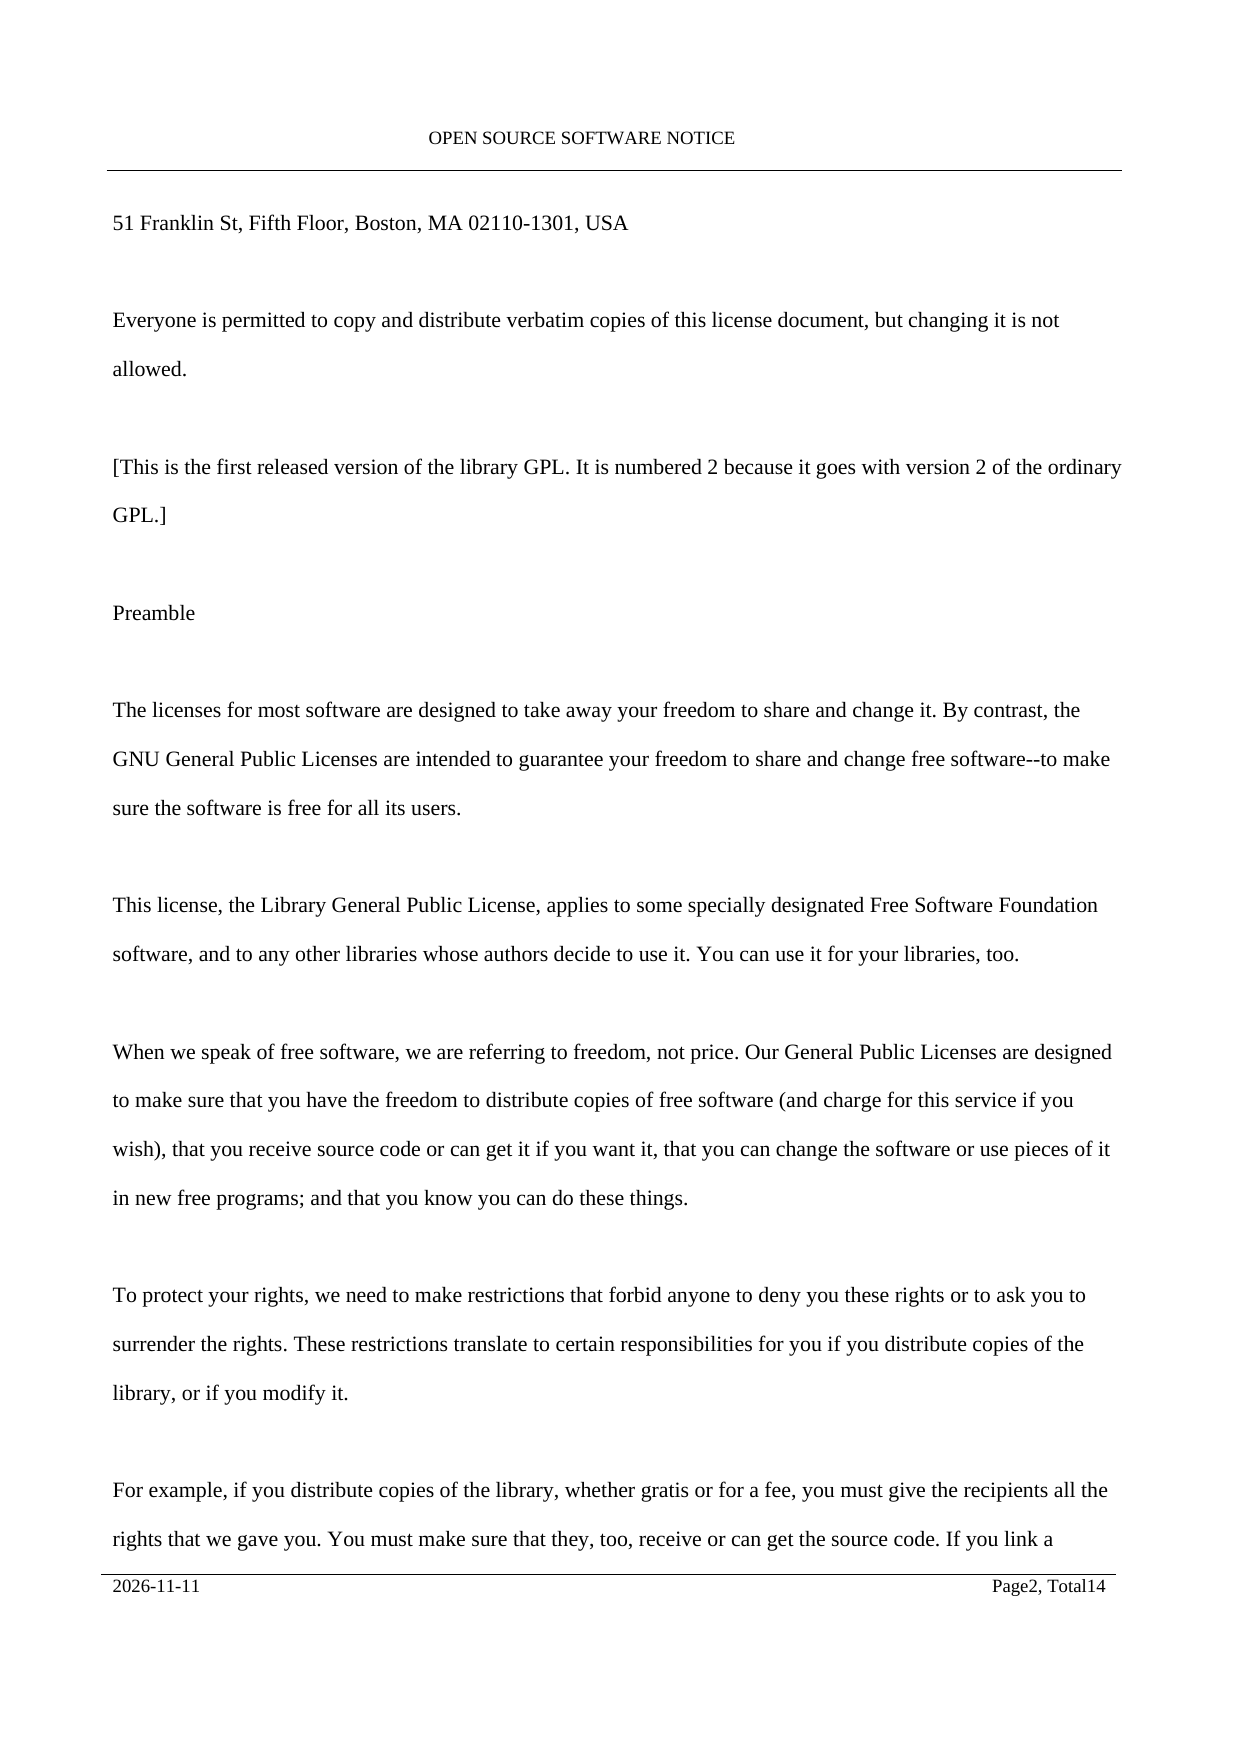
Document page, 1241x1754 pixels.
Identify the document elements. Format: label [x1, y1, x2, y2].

text [112, 206, 1128, 1555]
